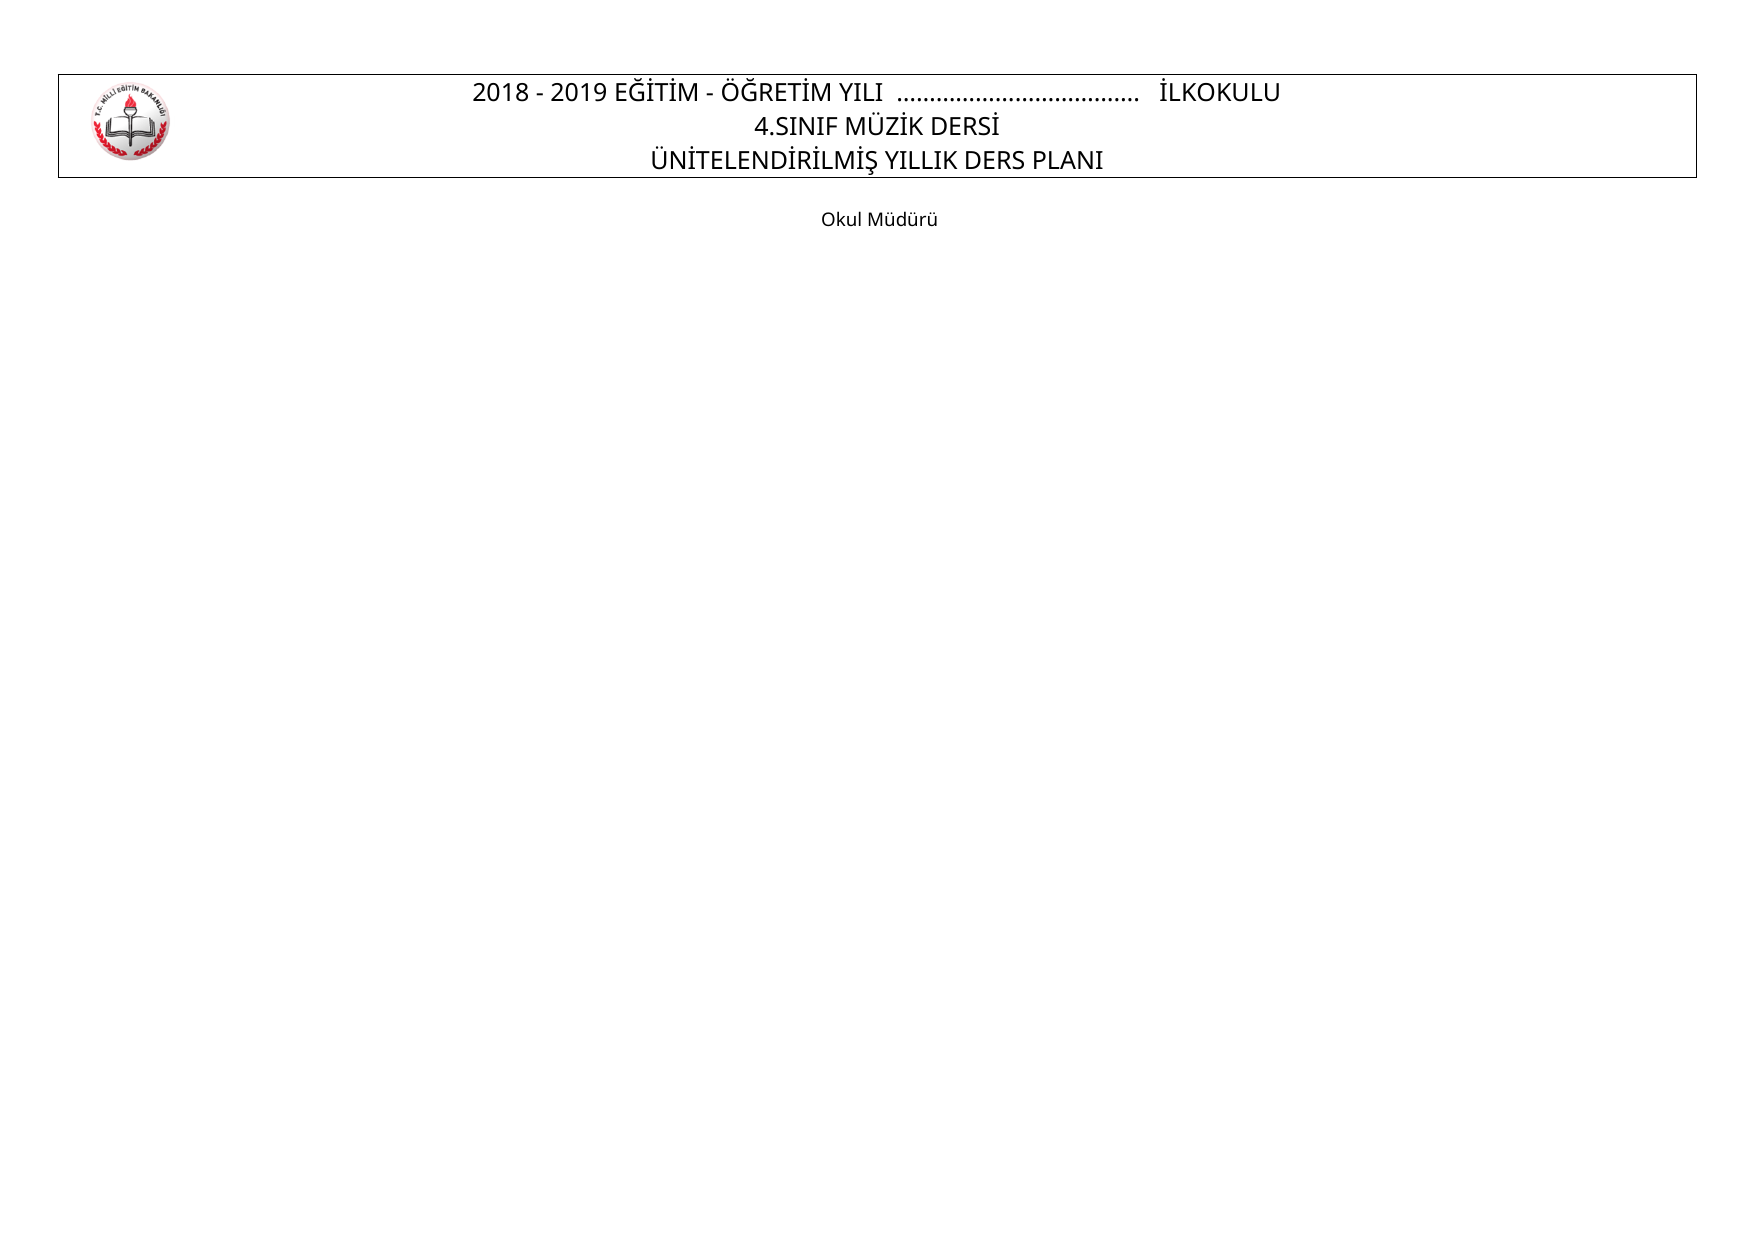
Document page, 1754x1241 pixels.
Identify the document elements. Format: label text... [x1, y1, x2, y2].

picture [85, 77, 175, 167]
text Okul Müdürü [59, 206, 1695, 232]
